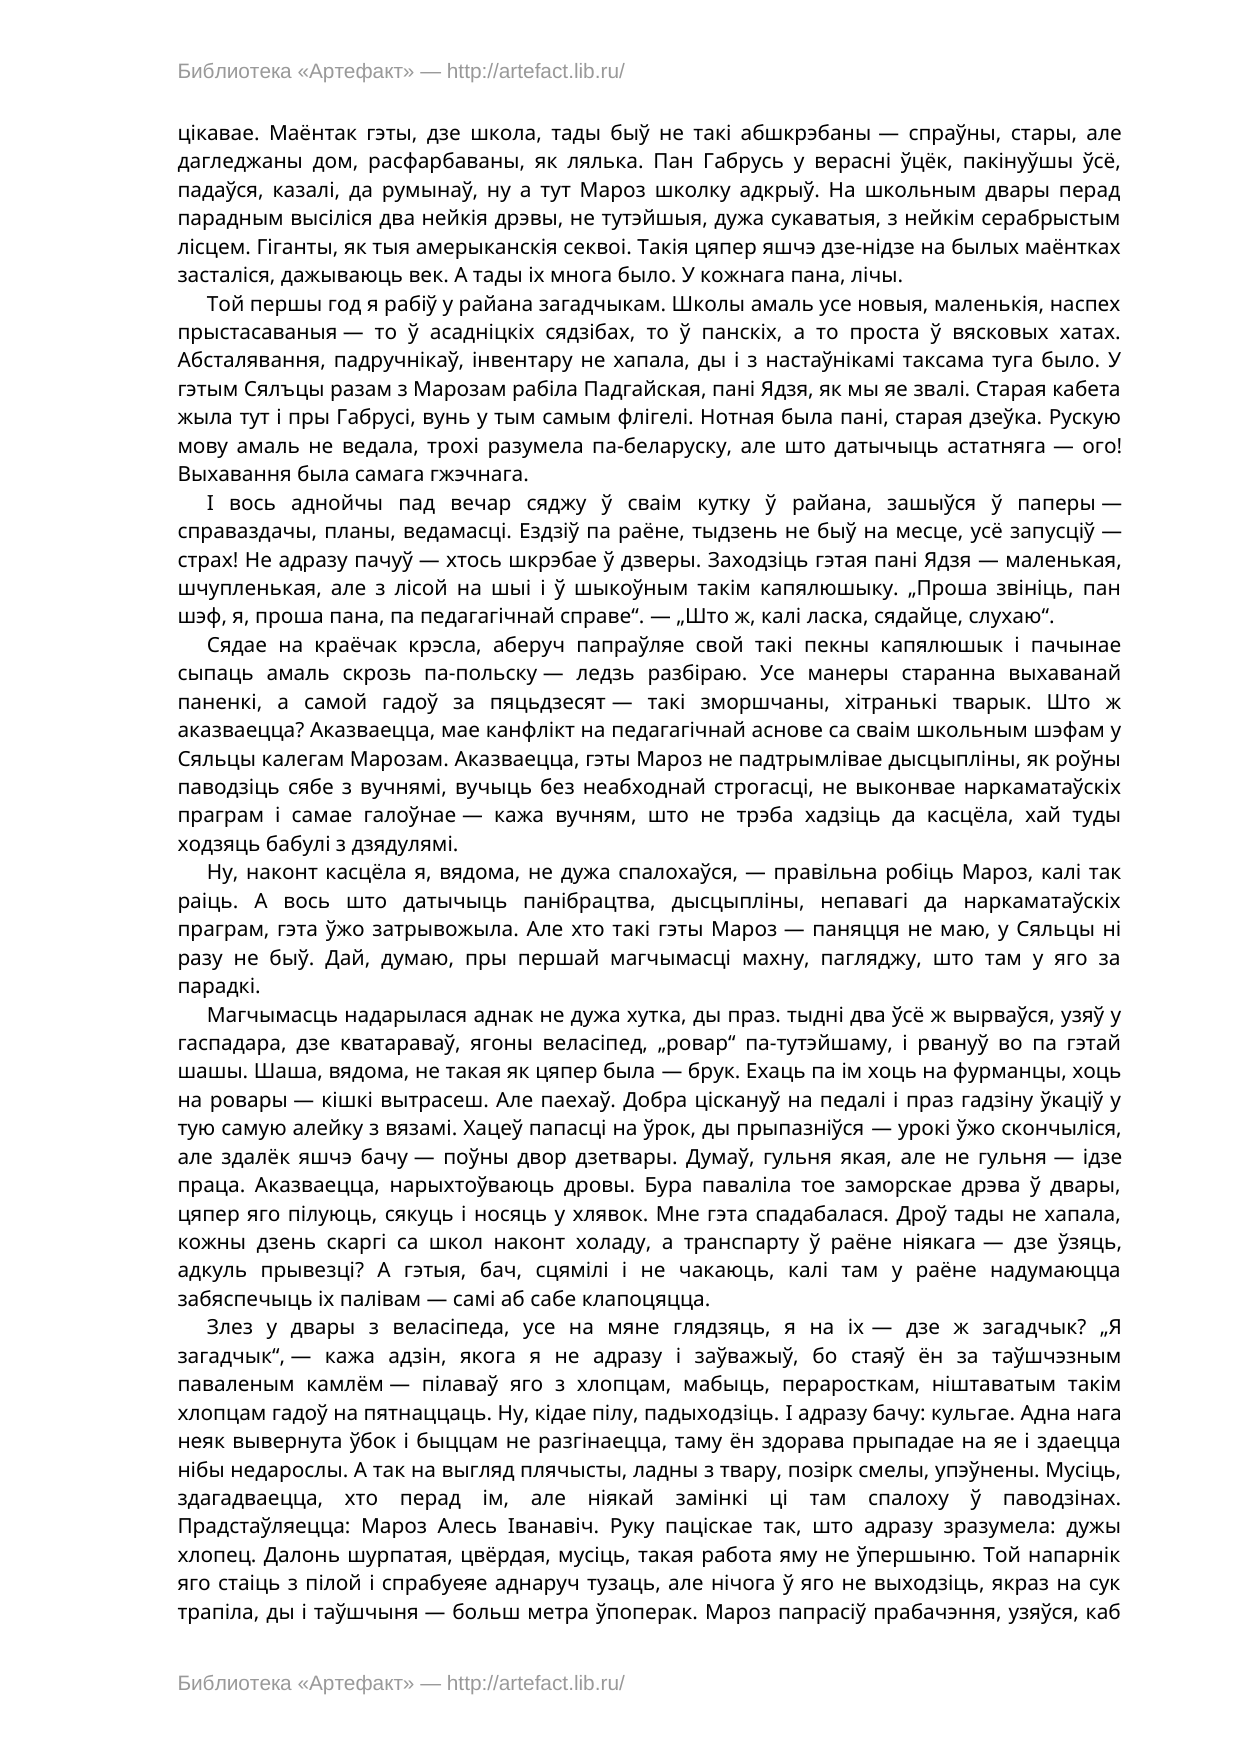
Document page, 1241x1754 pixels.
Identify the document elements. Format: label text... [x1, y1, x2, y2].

text Сядае на краёчак крэсла, аберуч папраўляе свой такі пекны капялюшык і пачынае сыпаць амаль скрозь па-польску — ледзь разбіраю. Усе манеры старанна выхаванай паненкі, а самой гадоў за пяцьдзесят — такі зморшчаны, хітранькі тварык. Што ж аказваецца? Аказваецца, мае канфлікт на педагагічнай аснове са сваім школьным шэфам у Сяльцы калегам Марозам. Аказваецца, гэты Мароз не падтрымлівае дысцыпліны, як роўны паводзіць сябе з вучнямі, вучыць без неабходнай строгасці, не выконвае наркаматаўскіх праграм і самае галоўнае — кажа вучням, што не трэба хадзіць да касцёла, хай туды ходзяць бабулі з дзядулямі. [177, 630, 1122, 857]
text Магчымасць надарылася аднак не дужа хутка, ды праз. тыдні два ўсё ж вырваўся, узяў у гаспадара, дзе кватараваў, ягоны веласіпед, „ровар“ па-тутэйшаму, і рвануў во па гэтай шашы. Шаша, вядома, не такая як цяпер была — брук. Ехаць па ім хоць на фурманцы, хоць на ровары — кішкі вытрасеш. Але паехаў. Добра ціскануў на педалі і праз гадзіну ўкаціў у тую самую алейку з вязамі. Хацеў папасці на ўрок, ды прыпазніўся — урокі ўжо скончыліся, але здалёк яшчэ бачу — поўны двор дзетвары. Думаў, гульня якая, але не гульня — ідзе праца. Аказваецца, нарыхтоўваюць дровы. Бура паваліла тое заморскае дрэва ў двары, цяпер яго пілуюць, сякуць і носяць у хлявок. Мне гэта спадабалася. Дроў тады не хапала, кожны дзень скаргі са школ наконт холаду, а транспарту ў раёне ніякага — дзе ўзяць, адкуль прывезці? А гэтыя, бач, сцямілі і не чакаюць, калі там у раёне надумаюцца забяспечыць іх палівам — самі аб сабе клапоцяцца. [177, 1000, 1122, 1312]
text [177, 1312, 1122, 1625]
text Ну, наконт касцёла я, вядома, не дужа спалохаўся, — правільна робіць Мароз, калі так раіць. А вось што датычыць панібрацтва, дысцыпліны, непавагі да наркаматаўскіх праграм, гэта ўжо затрывожыла. Але хто такі гэты Мароз — паняцця не маю, у Сяльцы ні разу не быў. Дай, думаю, пры першай магчымасці махну, пагляджу, што там у яго за парадкі. [177, 857, 1122, 1000]
text I вось аднойчы пад вечар сяджу ў сваім кутку ў paйaна, зашыўся ў паперы — справаздачы, планы, ведамасці. Ездзіў па раёне, тыдзень не быў на месце, усё запусціў — страх! Не адразу пачуў — хтось шкрэбае ў дзверы. Заходзіць гэтая пані Ядзя — маленькая, шчупленькая, але з лісой на шыі і ў шыкоўным такім капялюшыку. „Проша звініць, пан шэф, я, проша пана, па педагагічнай справе“. — „Што ж, калі ласка, сядайце, слухаю“. [177, 488, 1122, 630]
text Той першы год я рабіў у райана загадчыкам. Школы амаль усе новыя, маленькія, наспех прыстасаваныя — то ў асадніцкіх сядзібах, то ў панскіх, а то проста ў вясковых хатах. Абсталявання, падручнікаў, інвентару не хапала, ды і з настаўнікамі таксама туга было. У гэтым Сялъцы разам з Марозам рабіла Падгайская, пані Ядзя, як мы яе звалі. Старая кабета жыла тут і пры Габрусі, вунь у тым самым флігелі. Нотная была пані, старая дзеўка. Рускую мову амаль не ведала, трохі разумела па-беларуску, але што датычыць астатняга — ого! Выхавання была самага гжэчнага. [177, 289, 1122, 488]
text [177, 118, 1122, 289]
